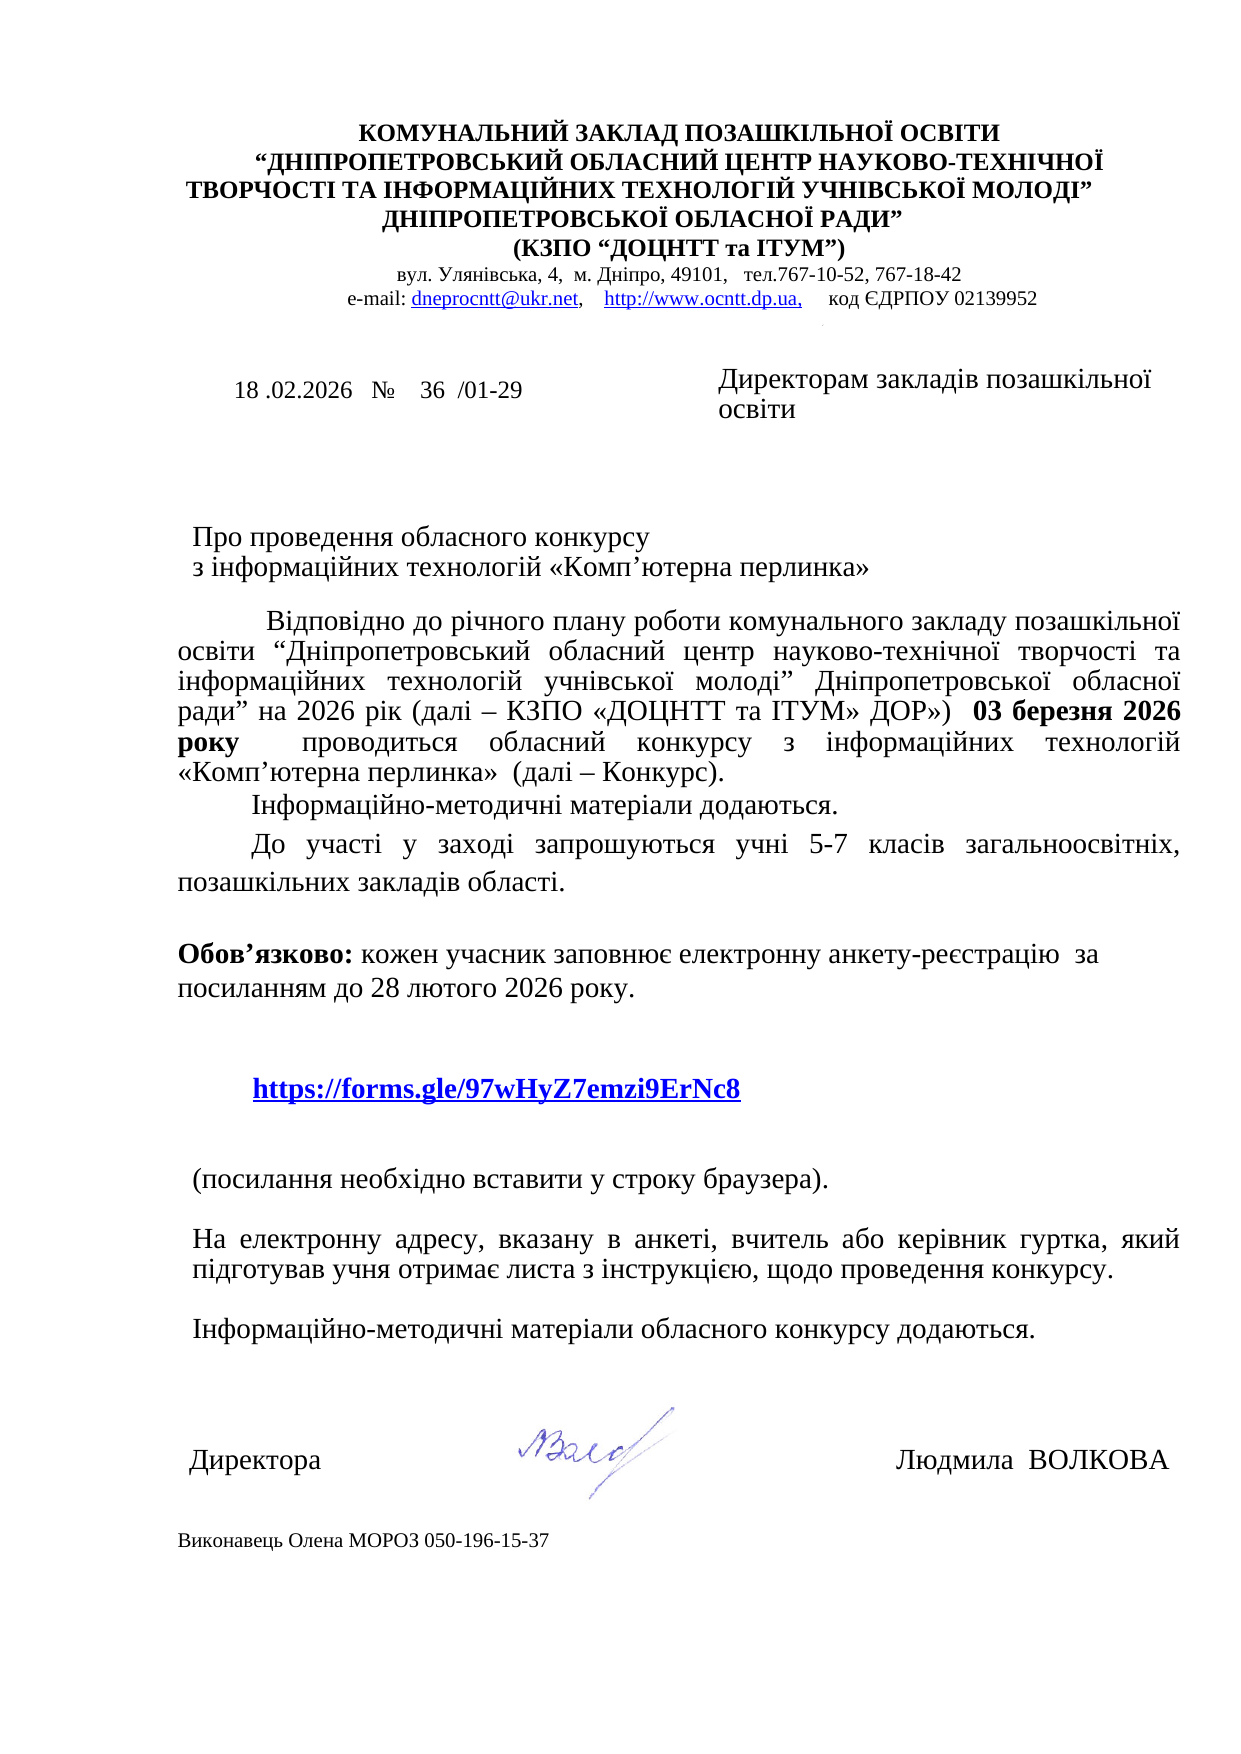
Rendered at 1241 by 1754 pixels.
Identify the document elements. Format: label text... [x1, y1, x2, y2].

text вул. Улянівська, 4, м. Дніпро, 49101, тел.767-10-52, 767-18-42 [103, 262, 1181, 286]
text Обов’язково: кожен учасник заповнює електронну анкету-реєстрацію за посиланням до 28 лютого 2026 року. [177, 937, 1181, 1004]
text з інформаційних технологій «Комп’ютерна перлинка» [192, 552, 1181, 582]
text https://forms.gle/97wHyZ7emzi9ErNc8 [252, 1071, 1181, 1105]
text 18 .02.2026 № 36 /01-29 [177, 375, 702, 403]
text Інформаційно-методичні матеріали обласного конкурсу додаються. [192, 1315, 1181, 1345]
text “ДНІПРОПЕТРОВСЬКИЙ ОБЛАСНИЙ ЦЕНТР НАУКОВО-ТЕХНІЧНОЇ ТВОРЧОСТІ ТА ІНФОРМАЦІЙНИХ ТЕХНОЛОГІЙ УЧНІВСЬКОЇ МОЛОДІ” ДНІПРОПЕТРОВСЬКОЇ ОБЛАСНОЇ РАДИ” [103, 147, 1181, 233]
text КОМУНАЛЬНИЙ ЗАКЛАД ПОЗАШКІЛЬНОЇ ОСВІТИ [103, 118, 1181, 147]
text До участі у заході запрошуються учні 5-7 класів загальноосвітніх, позашкільних закладів області. [177, 826, 1181, 898]
text Директора Людмила ВОЛКОВА [693, 1442, 1181, 1476]
text Відповідно до річного плану роботи комунального закладу позашкільної освіти “Дніпропетровський обласний центр науково-технічної творчості та інформаційних технологій учнівської молоді” Дніпропетровської обласної ради” на 2026 рік (далі – КЗПО «ДОЦНТТ та ІТУМ» ДОР») 03 березня 2026 року проводиться обласний конкурсу з інформаційних технологій «Комп’ютерна перлинка» (далі – Конкурс). [177, 606, 1181, 787]
text (посилання необхідно вставити у строку браузера). [192, 1164, 1181, 1194]
text е-mail: dneprocntt@ukr.net, http://www.ocntt.dp.ua, код ЄДРПОУ 02139952 [177, 286, 1181, 310]
text (КЗПО “ДОЦНТТ та ІТУМ”) [103, 233, 1181, 262]
text Директора Людмила ВОЛКОВА [177, 1442, 506, 1476]
text Про проведення обласного конкурсу [192, 519, 1181, 552]
text Виконавець Олена МОРОЗ 050-196-15-37 [177, 1528, 1181, 1552]
text На електронну адресу, вказану в анкеті, вчитель або керівник гуртка, який підготував учня отримає листа з інструкцією, щодо проведення конкурсу. [192, 1224, 1181, 1284]
picture [506, 1389, 693, 1504]
text Інформаційно-методичні матеріали додаються. [177, 787, 1181, 821]
